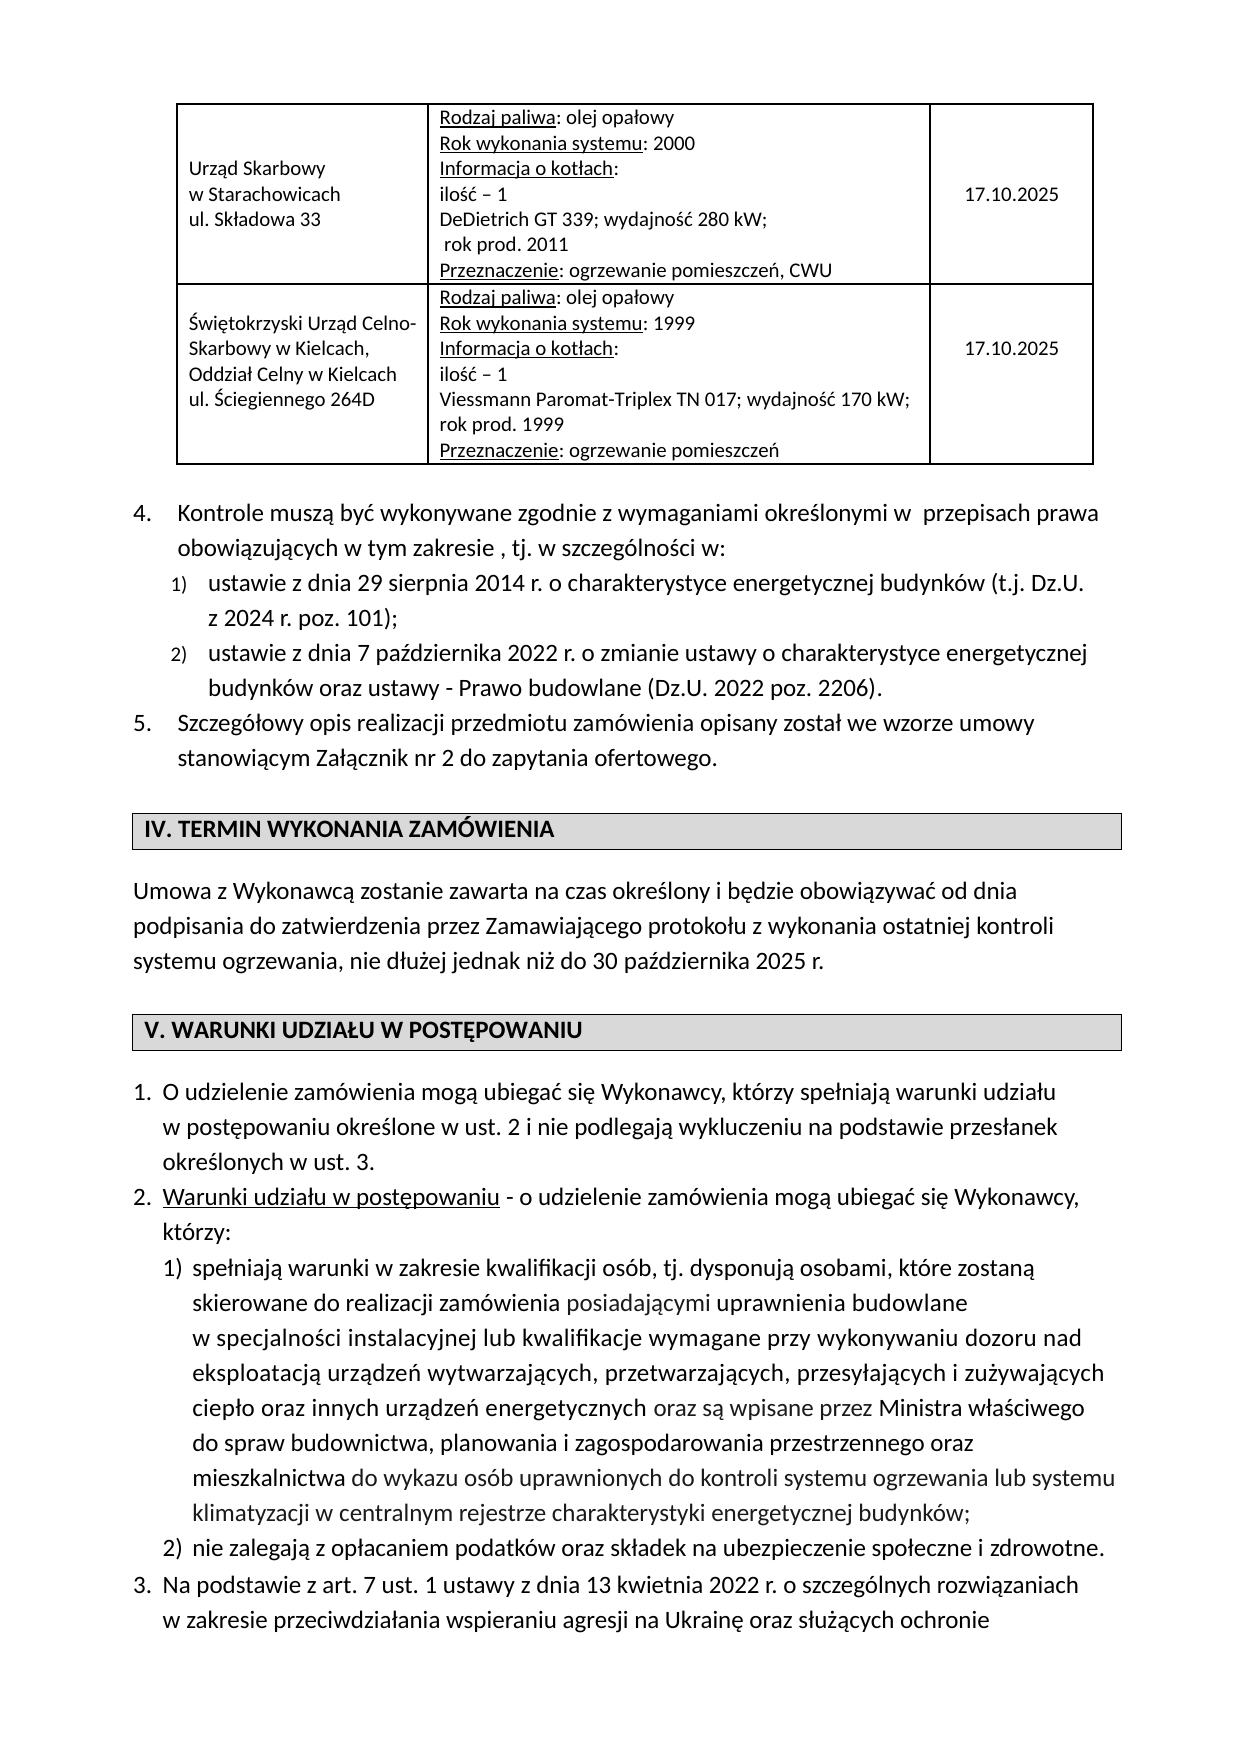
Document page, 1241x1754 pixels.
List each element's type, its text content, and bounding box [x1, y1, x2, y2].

list Szczegółowy opis realizacji przedmiotu zamówienia opisany został we wzorze umowy stanowiącym Załącznik nr 2 do zapytania ofertowego. [133, 708, 1122, 773]
list do spraw budownictwa, planowania i zagospodarowania przestrzennego oraz mieszkalnictwa do wykazu osób uprawnionych do kontroli systemu ogrzewania lub systemu klimatyzacji w centralnym rejestrze charakterystyki energetycznej budynków; [192, 1427, 1122, 1528]
list spełniają warunki w zakresie kwalifikacji osób, tj. dysponują osobami, które zostaną skierowane do realizacji zamówienia posiadającymi uprawnienia budowlane [162, 1252, 1122, 1318]
list w specjalności instalacyjnej lub kwalifikacje wymagane przy wykonywaniu dozoru nad eksploatacją urządzeń wytwarzających, przetwarzających, przesyłających i zużywających ciepło oraz innych urządzeń energetycznych oraz są wpisane przez Ministra właściwego [192, 1322, 1122, 1423]
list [133, 1569, 1122, 1635]
table_cell Rodzaj paliwa: olej opałowy Rok wykonania systemu: 1999 Informacja o kotłach: ilość – 1 Viessmann Paromat-Triplex TN 017; wydajność 170 kW; rok prod. 1999 Przeznaczenie: ogrzewanie pomieszczeń [429, 285, 929, 462]
table_cell 17.10.2025 [931, 105, 1092, 282]
list Kontrole muszą być wykonywane zgodnie z wymaganiami określonymi w przepisach prawa obowiązujących w tym zakresie , tj. w szczególności w: [133, 498, 1122, 563]
table_header IV. TERMIN WYKONANIA ZAMÓWIENIA [133, 814, 1121, 849]
list Umowa z Wykonawcą zostanie zawarta na czas określony i będzie obowiązywać od dnia podpisania do zatwierdzenia przez Zamawiającego protokołu z wykonania ostatniej kontroli systemu ogrzewania, nie dłużej jednak niż do 30 października 2025 r. [133, 875, 1121, 975]
table_cell Urząd Skarbowy w Starachowicach ul. Składowa 33 [178, 105, 427, 282]
list Warunki udziału w postępowaniu - o udzielenie zamówienia mogą ubiegać się Wykonawcy, którzy: [133, 1181, 1106, 1246]
table_header V. WARUNKI UDZIAŁU W POSTĘPOWANIU [133, 1015, 1121, 1050]
list O udzielenie zamówienia mogą ubiegać się Wykonawcy, którzy spełniają warunki udziału w postępowaniu określone w ust. 2 i nie podlegają wykluczeniu na podstawie przesłanek określonych w ust. 3. [133, 1076, 1106, 1176]
list ustawie z dnia 29 sierpnia 2014 r. o charakterystyce energetycznej budynków (t.j. Dz.U. z 2024 r. poz. 101); [170, 568, 1122, 633]
list nie zalegają z opłacaniem podatków oraz składek na ubezpieczenie społeczne i zdrowotne. [162, 1532, 1122, 1563]
list ustawie z dnia 7 października 2022 r. o zmianie ustawy o charakterystyce energetycznej budynków oraz ustawy - Prawo budowlane (Dz.U. 2022 poz. 2206). [170, 638, 1122, 703]
table_cell Rodzaj paliwa: olej opałowy Rok wykonania systemu: 2000 Informacja o kotłach: ilość – 1 DeDietrich GT 339; wydajność 280 kW; rok prod. 2011 Przeznaczenie: ogrzewanie pomieszczeń, CWU [429, 105, 929, 282]
table_cell Świętokrzyski Urząd Celno-Skarbowy w Kielcach, Oddział Celny w Kielcach ul. Ściegiennego 264D [178, 285, 427, 462]
table_cell 17.10.2025 [931, 285, 1092, 462]
